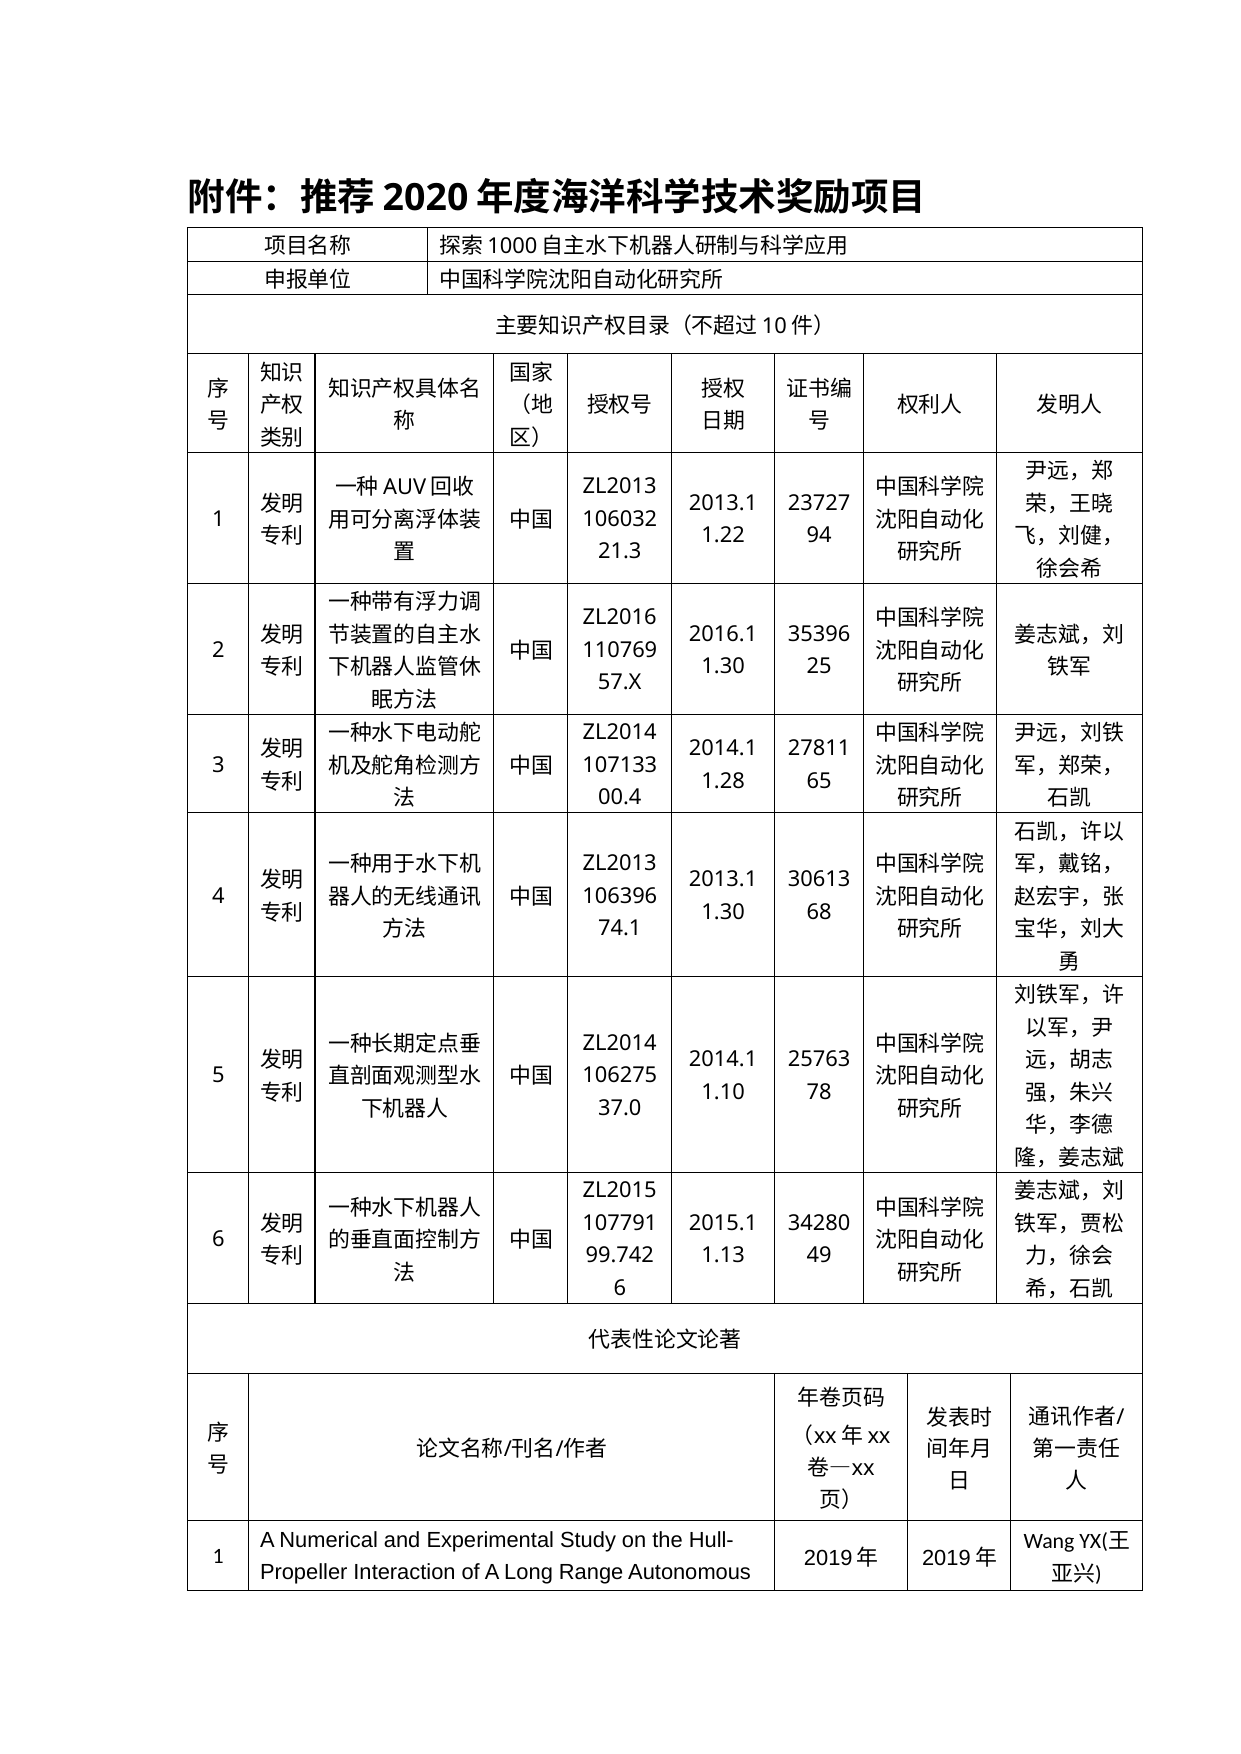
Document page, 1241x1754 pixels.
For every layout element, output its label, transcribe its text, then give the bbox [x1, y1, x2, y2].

table_cell 2014.11.10 [672, 977, 774, 1172]
table_header 项目名称 [188, 228, 427, 261]
table_cell 中国 [494, 584, 567, 714]
table_cell 序号 [188, 354, 248, 452]
table_cell 姜志斌，刘铁军，贾松力，徐会希，石凯 [997, 1173, 1142, 1303]
table_cell 3061368 [775, 813, 863, 976]
table_cell 2372794 [775, 453, 863, 583]
table_cell 中国科学院沈阳自动化研究所 [864, 813, 996, 976]
table_cell 2 [188, 584, 248, 714]
table_cell 2019年 [775, 1521, 907, 1590]
table_cell 尹远，郑荣，王晓飞，刘健，徐会希 [997, 453, 1142, 583]
table_cell 2015.11.13 [672, 1173, 774, 1303]
table_cell ZL201611076957.X [568, 584, 671, 714]
table_cell 一种带有浮力调节装置的自主水下机器人监管休眠方法 [316, 584, 493, 714]
table_cell 1 [188, 1521, 248, 1590]
table_cell 2781165 [775, 715, 863, 812]
table_cell 石凯，许以军，戴铭，赵宏宇，张宝华，刘大勇 [997, 813, 1142, 976]
table_cell 2014.11.28 [672, 715, 774, 812]
table_cell 一种水下电动舵机及舵角检测方法 [316, 715, 493, 812]
table_cell 中国 [494, 1173, 567, 1303]
table_cell 2013.11.22 [672, 453, 774, 583]
table_cell 序号 [188, 1374, 248, 1520]
table_cell 刘铁军，许以军，尹远，胡志强，朱兴华，李德隆，姜志斌 [997, 977, 1142, 1172]
table_cell 国家 （地区） [494, 354, 567, 452]
table_cell 发明专利 [249, 715, 314, 812]
table_cell 中国 [494, 813, 567, 976]
table_cell 证书编号 [775, 354, 863, 452]
table_cell 通讯作者/第一责任人 [1011, 1374, 1142, 1520]
table_header 探索1000自主水下机器人研制与科学应用 [428, 228, 1142, 261]
table_cell 3539625 [775, 584, 863, 714]
table_cell 一种用于水下机器人的无线通讯方法 [316, 813, 493, 976]
table_cell 代表性论文论著 [188, 1304, 1142, 1373]
table_cell 申报单位 [188, 262, 427, 294]
table_cell 一种长期定点垂直剖面观测型水下机器人 [316, 977, 493, 1172]
table_cell 1 [188, 453, 248, 583]
table_cell 2013.11.30 [672, 813, 774, 976]
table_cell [249, 1521, 774, 1590]
table_cell 中国 [494, 977, 567, 1172]
table_cell ZL201310603221.3 [568, 453, 671, 583]
table_cell 权利人 [864, 354, 996, 452]
table_cell 一种AUV回收用可分离浮体装置 [316, 453, 493, 583]
table_cell 中国科学院沈阳自动化研究所 [864, 715, 996, 812]
table_cell 知识产权类别 [249, 354, 314, 452]
table_cell 5 [188, 977, 248, 1172]
table_cell 知识产权具体名称 [316, 354, 493, 452]
text 附件：推荐2020年度海洋科学技术奖励项目 [187, 162, 1053, 227]
table_cell 3 [188, 715, 248, 812]
table_cell 中国科学院沈阳自动化研究所 [864, 453, 996, 583]
table_cell 发表时间年月日 [908, 1374, 1010, 1520]
table_cell 年卷页码 （xx年xx卷—xx页） [775, 1374, 907, 1520]
table_cell Wang YX(王亚兴) [1011, 1521, 1142, 1590]
table_cell 发明专利 [249, 977, 314, 1172]
table_cell 2019年 [908, 1521, 1010, 1590]
table_cell 中国科学院沈阳自动化研究所 [428, 262, 1142, 294]
table_cell 3428049 [775, 1173, 863, 1303]
table_cell 尹远，刘铁军，郑荣，石凯 [997, 715, 1142, 812]
table_cell 中国科学院沈阳自动化研究所 [864, 584, 996, 714]
table_cell ZL201410627537.0 [568, 977, 671, 1172]
table_cell 中国科学院沈阳自动化研究所 [864, 977, 996, 1172]
table_cell 4 [188, 813, 248, 976]
table_cell 一种水下机器人的垂直面控制方法 [316, 1173, 493, 1303]
table_cell ZL201410713300.4 [568, 715, 671, 812]
table_cell 中国科学院沈阳自动化研究所 [864, 1173, 996, 1303]
table_cell ZL201510779199.7426 [568, 1173, 671, 1303]
table_cell 发明专利 [249, 453, 314, 583]
table_cell 2016.11.30 [672, 584, 774, 714]
table_cell 发明专利 [249, 813, 314, 976]
table_cell 发明专利 [249, 1173, 314, 1303]
table_cell 论文名称/刊名/作者 [249, 1374, 774, 1520]
table_cell 主要知识产权目录（不超过10件） [188, 295, 1142, 353]
table_cell 发明专利 [249, 584, 314, 714]
table_cell 中国 [494, 453, 567, 583]
table_cell 授权 日期 [672, 354, 774, 452]
table_cell 授权号 [568, 354, 671, 452]
table_cell 2576378 [775, 977, 863, 1172]
table_cell 姜志斌，刘铁军 [997, 584, 1142, 714]
table_cell ZL201310639674.1 [568, 813, 671, 976]
table_cell 中国 [494, 715, 567, 812]
table_cell 发明人 [997, 354, 1142, 452]
table_cell 6 [188, 1173, 248, 1303]
